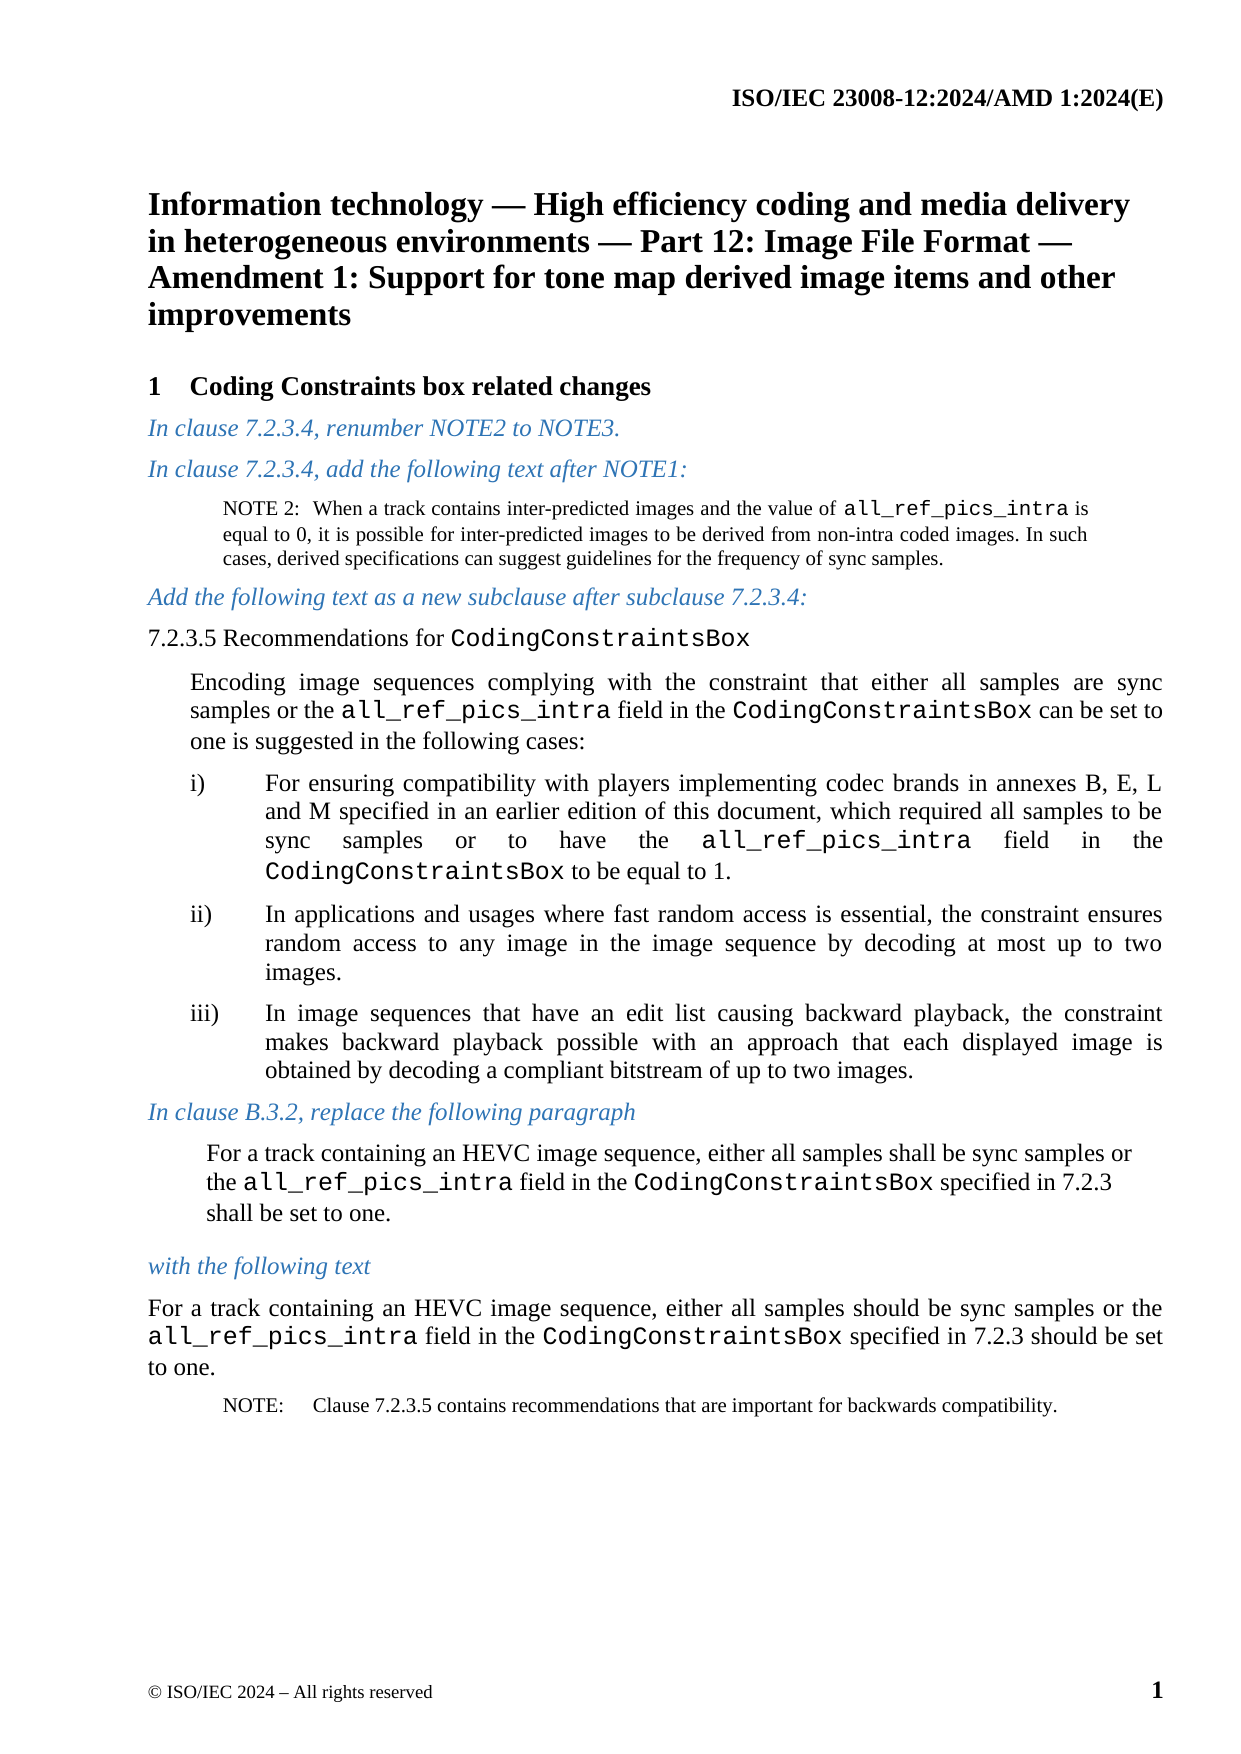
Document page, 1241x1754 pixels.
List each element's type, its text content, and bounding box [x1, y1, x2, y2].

text In clause 7.2.3.4, renumber NOTE2 to NOTE3. [148, 413, 1163, 442]
list For ensuring compatibility with players implementing codec brands in annexes B, E, L and M specified in an earlier edition of this document, which required all samples to be sync samples or to have the all_ref_pics_intra field in the CodingConstraintsBox to be equal to 1. [190, 768, 1163, 887]
text with the following text [148, 1251, 1163, 1280]
text In clause B.3.2, replace the following paragraph [148, 1097, 1163, 1126]
title Information technology — High efficiency coding and media delivery in heterogeneous environments — Part 12: Image File Format — Amendment 1: Support for tone map derived image items and other improvements [148, 186, 1163, 332]
text NOTE 2: When a track contains inter-predicted images and the value of all_ref_pics_intra is equal to 0, it is possible for inter-predicted images to be derived from non-intra coded images. In such cases, derived specifications can suggest guidelines for the frequency of sync samples. [223, 496, 1088, 570]
text In clause 7.2.3.4, add the following text after NOTE1: [148, 454, 1163, 483]
text 7.2.3.5 Recommendations for CodingConstraintsBox [148, 623, 1163, 654]
subtitle Coding Constraints box related changes [148, 370, 1163, 401]
list In applications and usages where fast random access is essential, the constraint ensures random access to any image in the image sequence by decoding at most up to two images. [190, 899, 1163, 986]
list In image sequences that have an edit list causing backward playback, the constraint makes backward playback possible with an approach that each displayed image is obtained by decoding a compliant bitstream of up to two images. [190, 998, 1163, 1084]
text Add the following text as a new subclause after subclause 7.2.3.4: [148, 582, 1163, 611]
text Encoding image sequences complying with the constraint that either all samples are sync samples or the all_ref_pics_intra field in the CodingConstraintsBox can be set to one is suggested in the following cases: [190, 667, 1163, 755]
text For a track containing an HEVC image sequence, either all samples shall be sync samples or the all_ref_pics_intra field in the CodingConstraintsBox specified in 7.2.3 shall be set to one. [206, 1138, 1163, 1226]
text NOTE: Clause 7.2.3.5 contains recommendations that are important for backwards compatibility. [223, 1393, 1088, 1417]
text For a track containing an HEVC image sequence, either all samples should be sync samples or the all_ref_pics_intra field in the CodingConstraintsBox specified in 7.2.3 should be set to one. [148, 1293, 1163, 1381]
